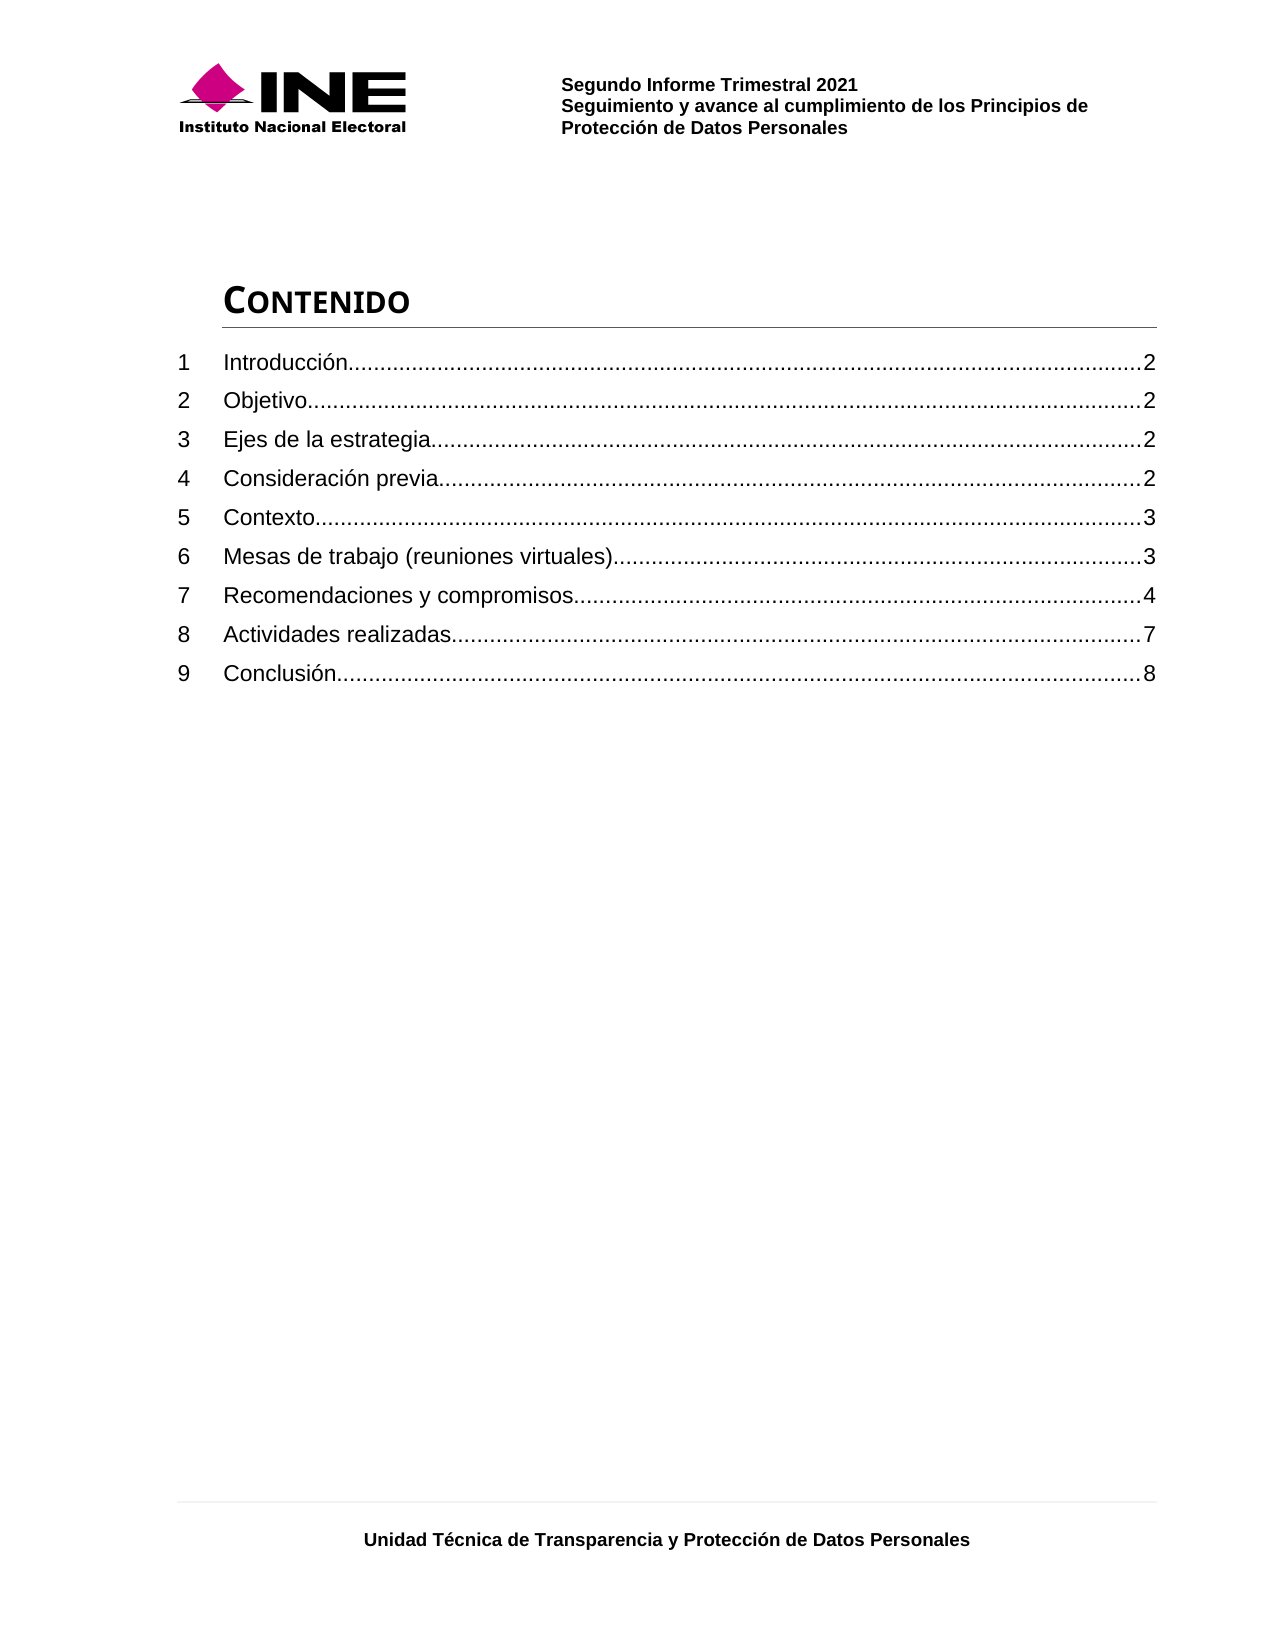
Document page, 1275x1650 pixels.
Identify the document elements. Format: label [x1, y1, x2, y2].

picture [177, 43, 408, 156]
